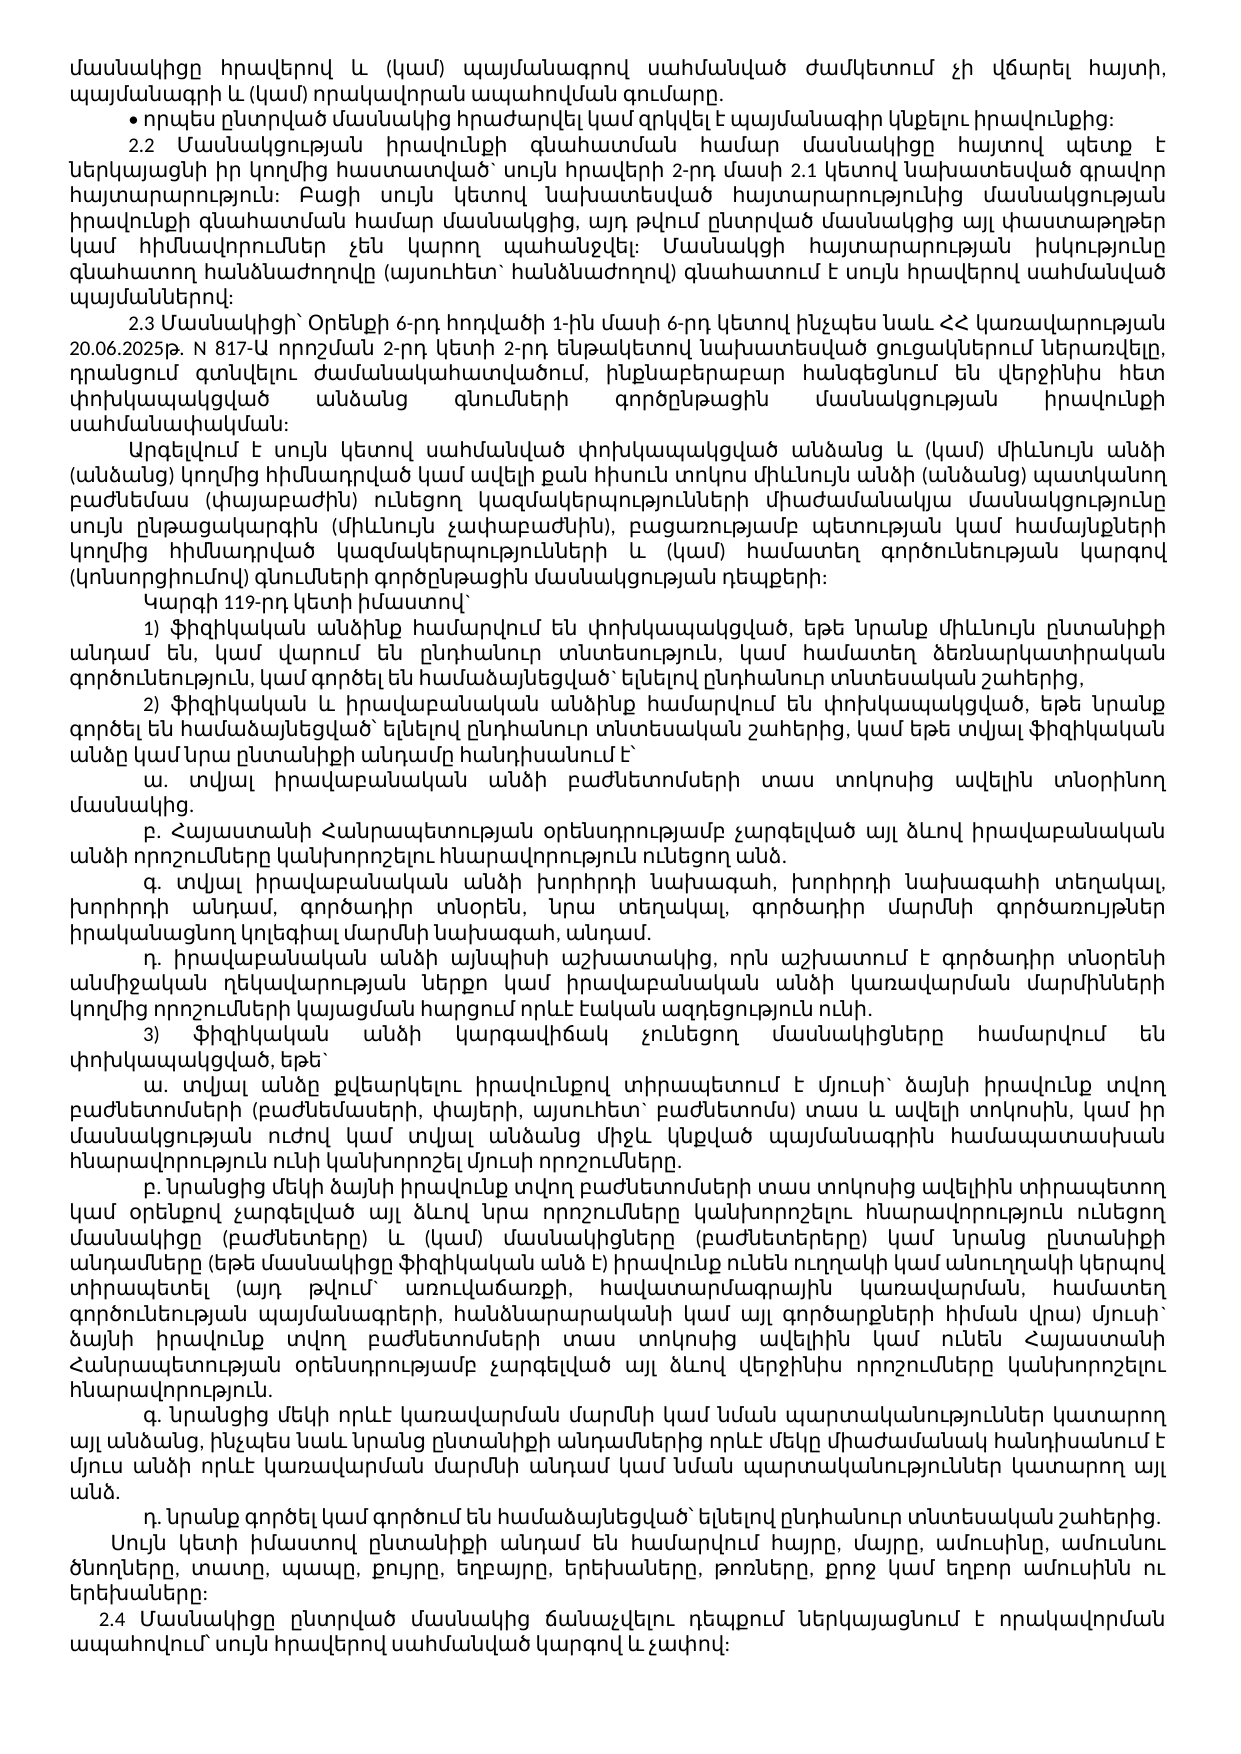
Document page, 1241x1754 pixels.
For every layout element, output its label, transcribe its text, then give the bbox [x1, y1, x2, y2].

text Սույն կետի իմաստով ընտանիքի անդամ են համարվում հայրը, մայրը, ամուսինը, ամուսնու ծնողները, տատը, պապը, քույրը, եղբայրը, երեխաները, թոռները, քրոջ կամ եղբոր ամուսինն ու երեխաները: [69, 1530, 1167, 1606]
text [69, 56, 1167, 106]
text դ. նրանք գործել կամ գործում են համաձայնեցված՝ ելնելով ընդհանուր տնտեսական շահերից. [69, 1504, 1167, 1530]
text բ. նրանցից մեկի ձայնի իրավունք տվող բաժնետոմսերի տաս տոկոսից ավելիին տիրապետող կամ օրենքով չարգելված այլ ձևով նրա որոշումները կանխորոշելու հնարավորություն ունեցող մասնակիցը (բաժնետերը) և (կամ) մասնակիցները (բաժնետերերը) կամ նրանց ընտանիքի անդամները (եթե մասնակիցը ֆիզիկական անձ է) իրավունք ունեն ուղղակի կամ անուղղակի կերպով տիրապետել (այդ թվում` առուվաճառքի, հավատարմագրային կառավարման, համատեղ գործունեության պայմանագրերի, հանձնարարականի կամ այլ գործարքների հիման վրա) մյուսի` ձայնի իրավունք տվող բաժնետոմսերի տաս տոկոսից ավելիին կամ ունեն Հայաստանի Հանրապետության օրենսդրությամբ չարգելված այլ ձևով վերջինիս որոշումները կանխորոշելու հնարավորություն. [69, 1174, 1167, 1403]
text բ. Հայաստանի Հանրապետության օրենսդրությամբ չարգելված այլ ձևով իրավաբանական անձի որոշումները կանխորոշելու հնարավորություն ունեցող անձ. [69, 818, 1167, 869]
text ա. տվյալ իրավաբանական անձի բաժնետոմսերի տաս տոկոսից ավելին տնօրինող մասնակից. [69, 767, 1167, 818]
text դ. իրավաբանական անձի այնպիսի աշխատակից, որն աշխատում է գործադիր տնօրենի անմիջական ղեկավարության ներքո կամ իրավաբանական անձի կառավարման մարմինների կողմից որոշումների կայացման հարցում որևէ էական ազդեցություն ունի. [69, 945, 1167, 1021]
text 2) ֆիզիկական և իրավաբանական անձինք համարվում են փոխկապակցված, եթե նրանք գործել են համաձայնեցված՝ ելնելով ընդհանուր տնտեսական շահերից, կամ եթե տվյալ ֆիզիկական անձը կամ նրա ընտանիքի անդամը հանդիսանում է՝ [69, 691, 1167, 767]
text 2.2 Մասնակցության իրավունքի գնահատման համար մասնակիցը հայտով պետք է ներկայացնի իր կողմից հաստատված` սույն հրավերի 2-րդ մասի 2.1 կետով նախատեսված գրավոր հայտարարություն: Բացի սույն կետով նախատեսված հայտարարությունից մասնակցության իրավունքի գնահատման համար մասնակցից, այդ թվում ընտրված մասնակցից այլ փաստաթղթեր կամ հիմնավորումներ չեն կարող պահանջվել: Մասնակցի հայտարարության իսկությունը գնահատող հանձնաժողովը (այսուհետ` հանձնաժողով) գնահատում է սույն հրավերով սահմանված պայմաններով: [69, 132, 1167, 310]
text ա. տվյալ անձը քվեարկելու իրավունքով տիրապետում է մյուսի` ձայնի իրավունք տվող բաժնետոմսերի (բաժնեմասերի, փայերի, այսուհետ` բաժնետոմս) տաս և ավելի տոկոսին, կամ իր մասնակցության ուժով կամ տվյալ անձանց միջև կնքված պայմանագրին համապատասխան հնարավորություն ունի կանխորոշել մյուսի որոշումները. [69, 1072, 1167, 1174]
text 1) ֆիզիկական անձինք համարվում են փոխկապակցված, եթե նրանք միևնույն ընտանիքի անդամ են, կամ վարում են ընդհանուր տնտեսություն, կամ համատեղ ձեռնարկատիրական գործունեություն, կամ գործել են համաձայնեցված` ելնելով ընդհանուր տնտեսական շահերից, [69, 615, 1167, 691]
text Արգելվում է սույն կետով սահմանված փոխկապակցված անձանց և (կամ) միևնույն անձի (անձանց) կողմից հիմնադրված կամ ավելի քան հիսուն տոկոս միևնույն անձի (անձանց) պատկանող բաժնեմաս (փայաբաժին) ունեցող կազմակերպությունների միաժամանակյա մասնակցությունը սույն ընթացակարգին (միևնույն չափաբաժնին), բացառությամբ պետության կամ համայնքների կողմից հիմնադրված կազմակերպությունների և (կամ) համատեղ գործունեության կարգով (կոնսորցիումով) գնումների գործընթացին մասնակցության դեպքերի: [69, 437, 1167, 589]
text • որպես ընտրված մասնակից հրաժարվել կամ զրկվել է պայմանագիր կնքելու իրավունքից: [69, 106, 1167, 132]
text գ. նրանցից մեկի որևէ կառավարման մարմնի կամ նման պարտականություններ կատարող այլ անձանց, ինչպես նաև նրանց ընտանիքի անդամներից որևէ մեկը միաժամանակ հանդիսանում է մյուս անձի որևէ կառավարման մարմնի անդամ կամ նման պարտականություններ կատարող այլ անձ. [69, 1403, 1167, 1504]
text 2.3 Մասնակիցի՝ Օրենքի 6-րդ հոդվածի 1-ին մասի 6-րդ կետով ինչպես նաև ՀՀ կառավարության 20.06.2025թ. N 817-Ա որոշման 2-րդ կետի 2-րդ ենթակետով նախատեսված ցուցակներում ներառվելը, դրանցում գտնվելու ժամանակահատվածում, ինքնաբերաբար հանգեցնում են վերջինիս հետ փոխկապակցված անձանց գնումների գործընթացին մասնակցության իրավունքի սահմանափակման: [69, 310, 1167, 437]
text Կարգի 119-րդ կետի իմաստով` [69, 589, 1167, 615]
text 3) ֆիզիկական անձի կարգավիճակ չունեցող մասնակիցները համարվում են փոխկապակցված, եթե` [69, 1021, 1167, 1072]
text 2.4 Մասնակիցը ընտրված մասնակից ճանաչվելու դեպքում ներկայացնում է որակավորման ապահովում՝ սույն հրավերով սահմանված կարգով և չափով: [69, 1606, 1167, 1657]
text գ. տվյալ իրավաբանական անձի խորհրդի նախագահ, խորհրդի նախագահի տեղակալ, խորհրդի անդամ, գործադիր տնօրեն, նրա տեղակալ, գործադիր մարմնի գործառույթներ իրականացնող կոլեգիալ մարմնի նախագահ, անդամ. [69, 869, 1167, 945]
